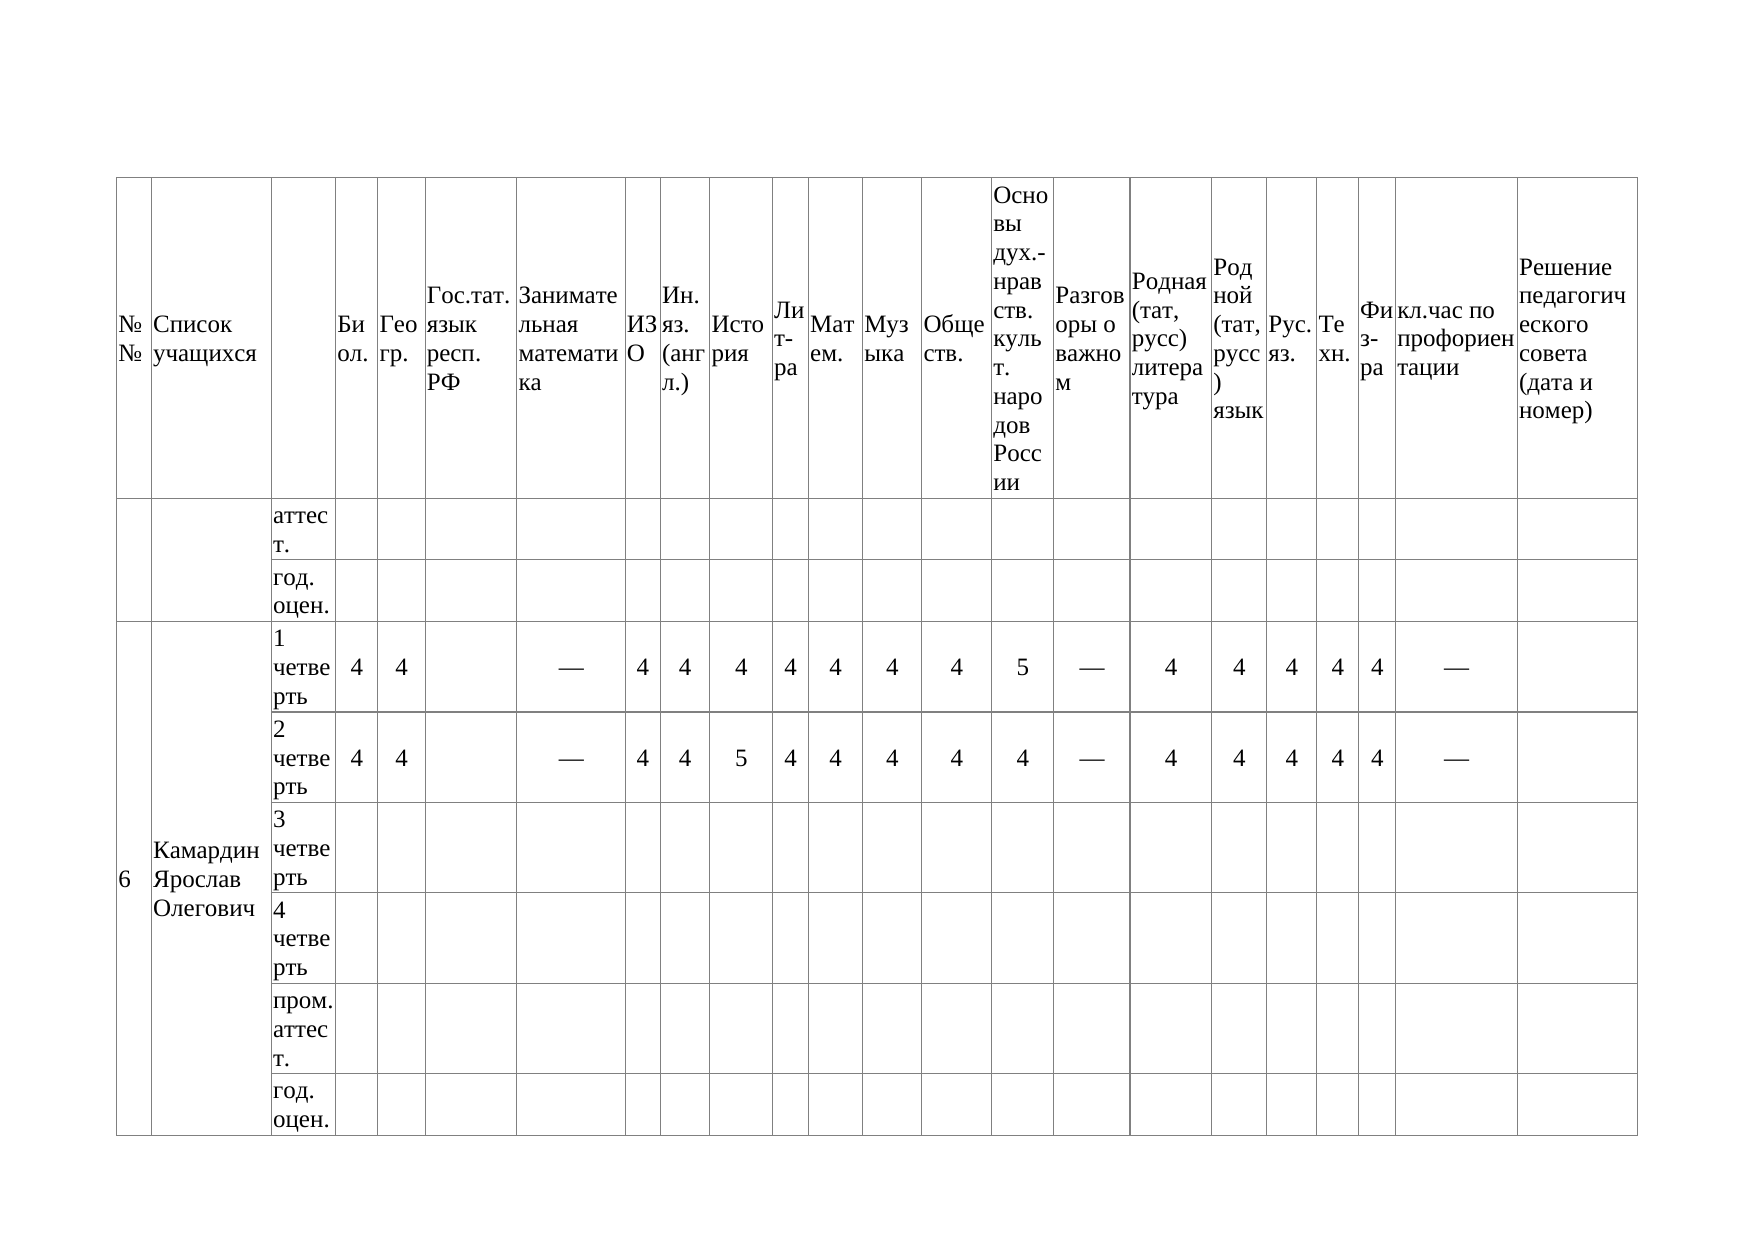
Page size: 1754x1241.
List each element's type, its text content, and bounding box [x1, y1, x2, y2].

table_cell [773, 803, 808, 892]
table_cell 4 [1359, 713, 1395, 802]
table_cell 4 [809, 713, 862, 802]
table_cell [1317, 803, 1358, 892]
table_header Геогр. [378, 178, 425, 498]
table_cell [426, 499, 516, 559]
table_cell [1054, 1074, 1129, 1135]
table_cell [809, 560, 862, 621]
table_cell [710, 499, 772, 559]
table_cell [1518, 893, 1637, 983]
table_cell [426, 1074, 516, 1135]
table_cell [426, 803, 516, 892]
table_cell [378, 984, 425, 1073]
table_cell [809, 984, 862, 1073]
table_cell [1518, 622, 1637, 711]
table_header Разговоры о важном [1054, 178, 1129, 498]
table_cell [773, 1074, 808, 1135]
table_cell [517, 893, 625, 983]
table_cell 6 [117, 622, 151, 1135]
table_cell [773, 893, 808, 983]
table_cell [773, 499, 808, 559]
table_cell [661, 893, 709, 983]
table_cell [661, 803, 709, 892]
table_cell 4 [378, 622, 425, 711]
table_cell [809, 1074, 862, 1135]
table_cell [378, 560, 425, 621]
table_cell 4 [773, 713, 808, 802]
table_cell [336, 560, 377, 621]
table_cell [1212, 560, 1266, 621]
table_cell 4 [922, 622, 991, 711]
table_cell 4 [809, 622, 862, 711]
table_cell [710, 1074, 772, 1135]
table_cell [922, 893, 991, 983]
table_cell 4 [626, 622, 660, 711]
table_cell год. оцен. [272, 1074, 335, 1135]
table_cell — [517, 713, 625, 802]
table_cell 4 [336, 622, 377, 711]
table_cell 4 [863, 713, 921, 802]
table_cell [661, 1074, 709, 1135]
table_cell [1518, 713, 1637, 802]
table_cell 4 [1267, 622, 1316, 711]
table_cell [863, 560, 921, 621]
table_cell [922, 984, 991, 1073]
table_cell [1396, 499, 1517, 559]
table_cell [1212, 984, 1266, 1073]
table_cell [1054, 560, 1129, 621]
table_cell [1267, 803, 1316, 892]
table_cell [1054, 803, 1129, 892]
table_cell [426, 984, 516, 1073]
table_cell [863, 893, 921, 983]
table_cell [426, 622, 516, 711]
table_cell [1131, 1074, 1211, 1135]
table_cell [922, 560, 991, 621]
table_cell [1212, 893, 1266, 983]
table_cell [626, 560, 660, 621]
table_cell — [1054, 622, 1129, 711]
table_cell [1267, 893, 1316, 983]
table_cell [378, 499, 425, 559]
table_cell [710, 893, 772, 983]
table_cell [1131, 499, 1211, 559]
table_cell [710, 560, 772, 621]
table_cell [992, 893, 1053, 983]
table_cell [626, 803, 660, 892]
table_cell 4 [378, 713, 425, 802]
table_cell [710, 803, 772, 892]
table_cell [661, 499, 709, 559]
table_cell [517, 499, 625, 559]
table_cell [809, 803, 862, 892]
table_cell [809, 499, 862, 559]
table_header История [710, 178, 772, 498]
table_cell 4 [992, 713, 1053, 802]
table_cell [863, 984, 921, 1073]
table_cell [1518, 984, 1637, 1073]
table_cell [426, 893, 516, 983]
table_header Основы дух.-нравств. культ. народов России [992, 178, 1053, 498]
table_cell 4 [626, 713, 660, 802]
table_cell [1518, 499, 1637, 559]
table_cell [992, 803, 1053, 892]
table_cell [426, 713, 516, 802]
table_cell [517, 560, 625, 621]
table_cell [773, 984, 808, 1073]
table_cell [809, 893, 862, 983]
table_header Лит-ра [773, 178, 808, 498]
table_cell [378, 803, 425, 892]
table_cell [1054, 499, 1129, 559]
table_cell [1396, 803, 1517, 892]
table_cell Камардин Ярослав Олегович [152, 622, 271, 1135]
table_header Обществ. [922, 178, 991, 498]
table_cell [863, 1074, 921, 1135]
table_cell 4 [1267, 713, 1316, 802]
table_cell пром. аттест. [272, 499, 335, 559]
table_cell [863, 499, 921, 559]
table_cell [1054, 984, 1129, 1073]
table_cell [992, 984, 1053, 1073]
table_header ИЗО [626, 178, 660, 498]
table_cell 4 [661, 713, 709, 802]
table_header Биол. [336, 178, 377, 498]
table_cell [1317, 984, 1358, 1073]
table_cell [1396, 560, 1517, 621]
table_cell [626, 1074, 660, 1135]
table_cell [1518, 1074, 1637, 1135]
table_cell [1212, 803, 1266, 892]
table_cell 4 [1212, 622, 1266, 711]
table_cell [922, 1074, 991, 1135]
table_cell [1396, 984, 1517, 1073]
table_cell [1359, 499, 1395, 559]
table_cell [1359, 1074, 1395, 1135]
table_header Рус.яз. [1267, 178, 1316, 498]
table_cell [922, 499, 991, 559]
table_cell [1317, 1074, 1358, 1135]
table_cell [1212, 1074, 1266, 1135]
table_cell [1267, 499, 1316, 559]
table_cell [1359, 803, 1395, 892]
table_cell — [1396, 713, 1517, 802]
table_cell [1317, 893, 1358, 983]
table_cell [1212, 499, 1266, 559]
table_header Занимательная математика [517, 178, 625, 498]
table_cell [773, 560, 808, 621]
table_cell [517, 1074, 625, 1135]
table_cell [1317, 560, 1358, 621]
table_header Гос.тат.язык респ. РФ [426, 178, 516, 498]
table_cell [517, 984, 625, 1073]
table_cell 4 [922, 713, 991, 802]
table_cell [626, 984, 660, 1073]
table_cell — [1054, 713, 1129, 802]
table_cell [1317, 499, 1358, 559]
table_cell [626, 893, 660, 983]
table_cell 4 [1212, 713, 1266, 802]
table_header №№ [117, 178, 151, 498]
table_header Список учащихся [152, 178, 271, 498]
table_cell [626, 499, 660, 559]
table_cell — [1396, 622, 1517, 711]
table_cell [1518, 560, 1637, 621]
table_cell 2 четверть [272, 713, 335, 802]
table_cell [336, 984, 377, 1073]
table_cell [336, 893, 377, 983]
table_cell 5 [710, 713, 772, 802]
table_header Матем. [809, 178, 862, 498]
table_cell [1359, 984, 1395, 1073]
table_cell [1267, 984, 1316, 1073]
table_cell 1 четверть [272, 622, 335, 711]
table_cell 4 [1359, 622, 1395, 711]
table_cell [1396, 893, 1517, 983]
table_cell [922, 803, 991, 892]
table_cell год. оцен. [272, 560, 335, 621]
table_cell 4 [1317, 622, 1358, 711]
table_header Родная (тат, русс) литература [1131, 178, 1211, 498]
table_cell [336, 1074, 377, 1135]
table_cell 4 [661, 622, 709, 711]
table_cell 4 [1131, 713, 1211, 802]
table_cell 4 [1317, 713, 1358, 802]
table_cell — [517, 622, 625, 711]
table_cell [1396, 1074, 1517, 1135]
table_header Ин. яз. (англ.) [661, 178, 709, 498]
table_cell [710, 984, 772, 1073]
table_cell [378, 1074, 425, 1135]
table_cell [661, 560, 709, 621]
table_cell [992, 1074, 1053, 1135]
table_header Физ-ра [1359, 178, 1395, 498]
table_cell [992, 499, 1053, 559]
table_cell [1267, 1074, 1316, 1135]
table_cell 4 [336, 713, 377, 802]
table_cell [426, 560, 516, 621]
table_cell [336, 803, 377, 892]
table_cell [517, 803, 625, 892]
table_cell 4 четверть [272, 893, 335, 983]
table_cell 4 [773, 622, 808, 711]
table_cell пром. аттест. [272, 984, 335, 1073]
table_cell [1267, 560, 1316, 621]
table_cell [1359, 560, 1395, 621]
table_cell [992, 560, 1053, 621]
table_header кл.час по профориентации [1396, 178, 1517, 498]
table_header [272, 178, 335, 498]
table_cell [1131, 560, 1211, 621]
table_cell [1359, 893, 1395, 983]
table_cell [1131, 893, 1211, 983]
table_cell [1054, 893, 1129, 983]
table_cell [661, 984, 709, 1073]
table_cell 4 [1131, 622, 1211, 711]
table_cell 5 [992, 622, 1053, 711]
table_cell [863, 803, 921, 892]
table_cell [1131, 984, 1211, 1073]
table_cell 4 [710, 622, 772, 711]
table_header Музыка [863, 178, 921, 498]
table_cell [378, 893, 425, 983]
table_cell 4 [863, 622, 921, 711]
table_cell [336, 499, 377, 559]
table_cell 3 четверть [272, 803, 335, 892]
table_header Родной (тат, русс) язык [1212, 178, 1266, 498]
table_cell [1131, 803, 1211, 892]
table_header Техн. [1317, 178, 1358, 498]
table_cell [1518, 803, 1637, 892]
table_header Решение педагогического совета (дата и номер) [1518, 178, 1637, 498]
